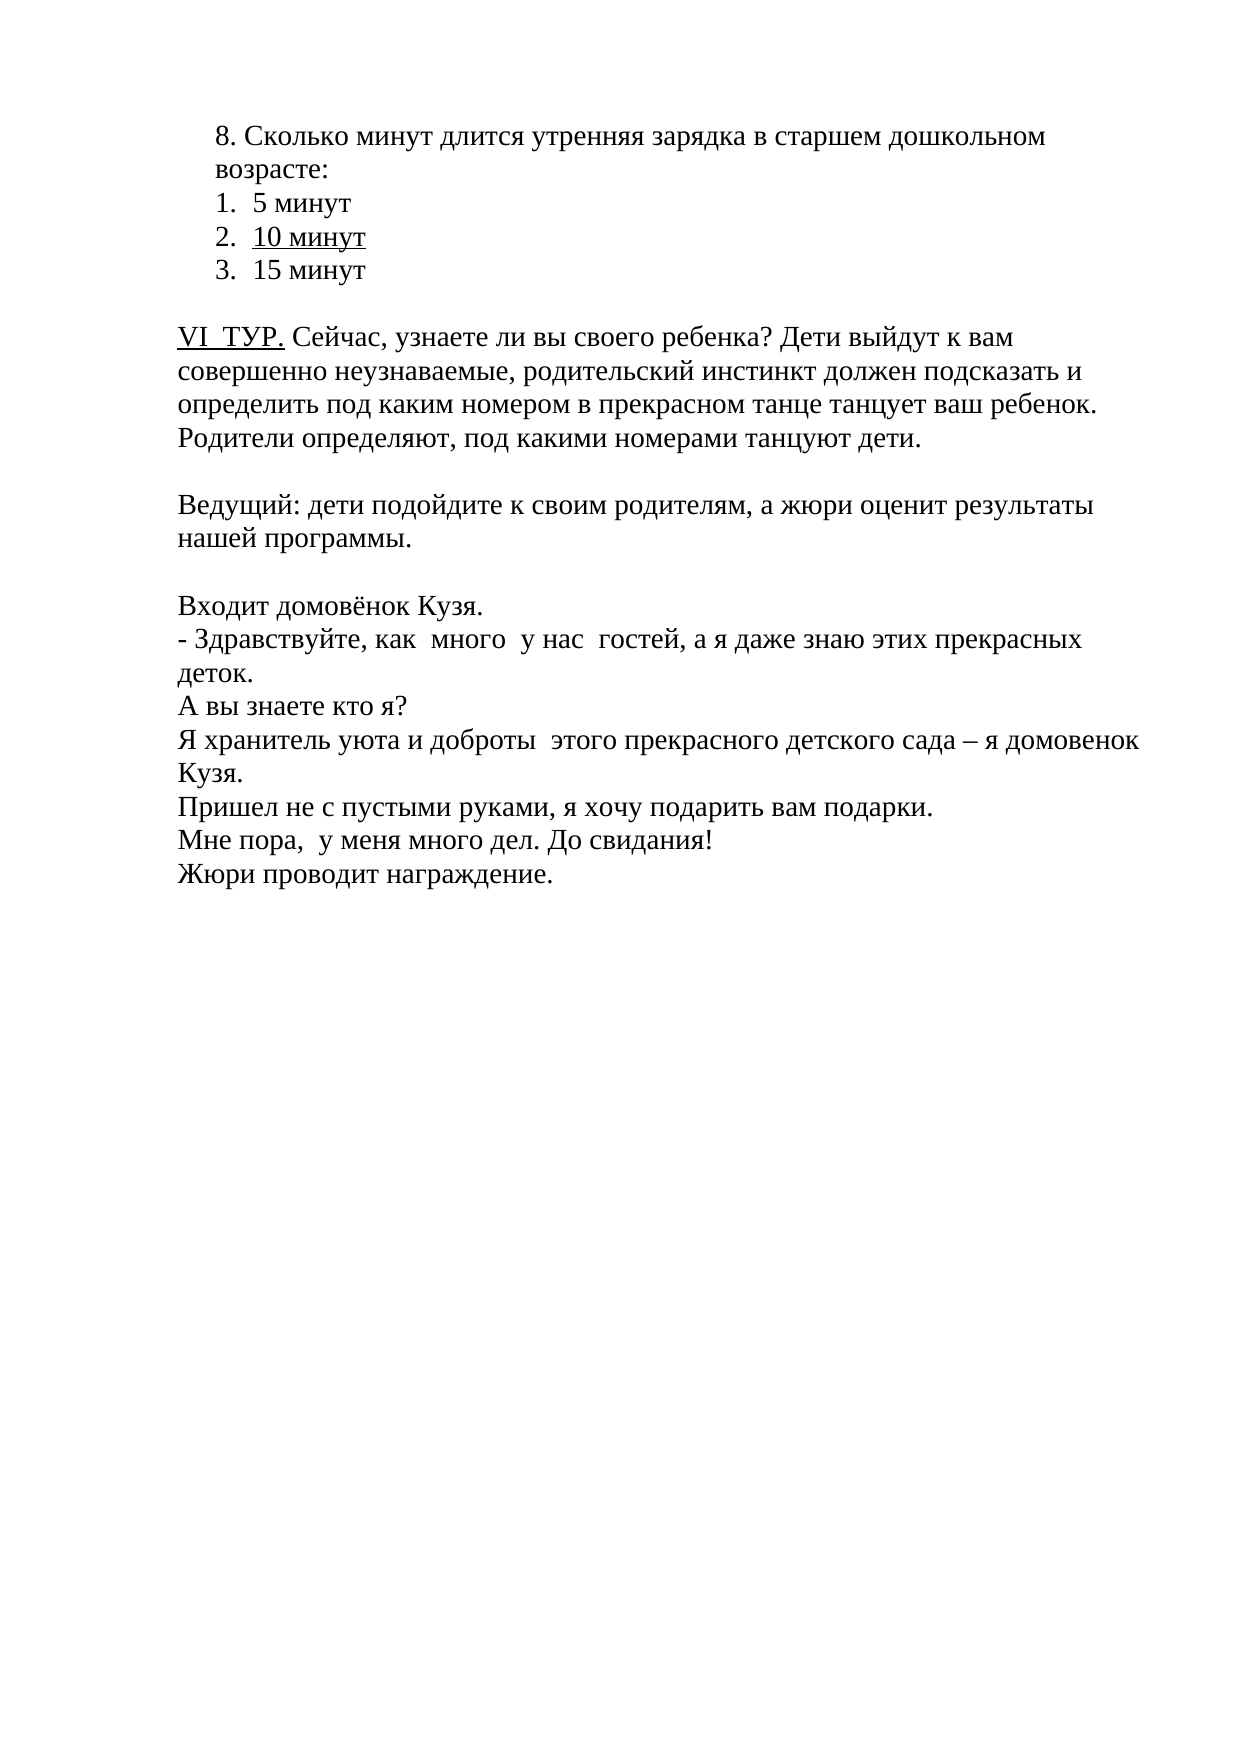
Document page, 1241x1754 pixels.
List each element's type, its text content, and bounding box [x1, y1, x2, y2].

list 15 минут [215, 252, 1152, 286]
text Ведущий: дети подойдите к своим родителям, а жюри оценит результаты нашей программы. [177, 487, 1152, 554]
text Пришел не с пустыми руками, я хочу подарить вам подарки. [177, 789, 1152, 822]
text Жюри проводит награждение. [177, 856, 1152, 889]
list 10 минут [215, 219, 1152, 252]
text - Здравствуйте, как много у нас гостей, а я даже знаю этих прекрасных деток. [177, 621, 1152, 688]
text 8. Сколько минут длится утренняя зарядка в старшем дошкольном возрасте: [215, 118, 1152, 185]
list 5 минут [215, 185, 1152, 219]
text VI ТУР. Сейчас, узнаете ли вы своего ребенка? Дети выйдут к вам совершенно неузнаваемые, родительский инстинкт должен подсказать и определить под каким номером в прекрасном танце танцует ваш ребенок. [177, 319, 1152, 420]
text Мне пора, у меня много дел. До свидания! [177, 822, 1152, 856]
text Родители определяют, под какими номерами танцуют дети. [177, 420, 1152, 453]
text А вы знаете кто я? [177, 688, 1152, 722]
text Входит домовёнок Кузя. [177, 588, 1152, 621]
text Я хранитель уюта и доброты этого прекрасного детского сада – я домовенок Кузя. [177, 722, 1152, 789]
